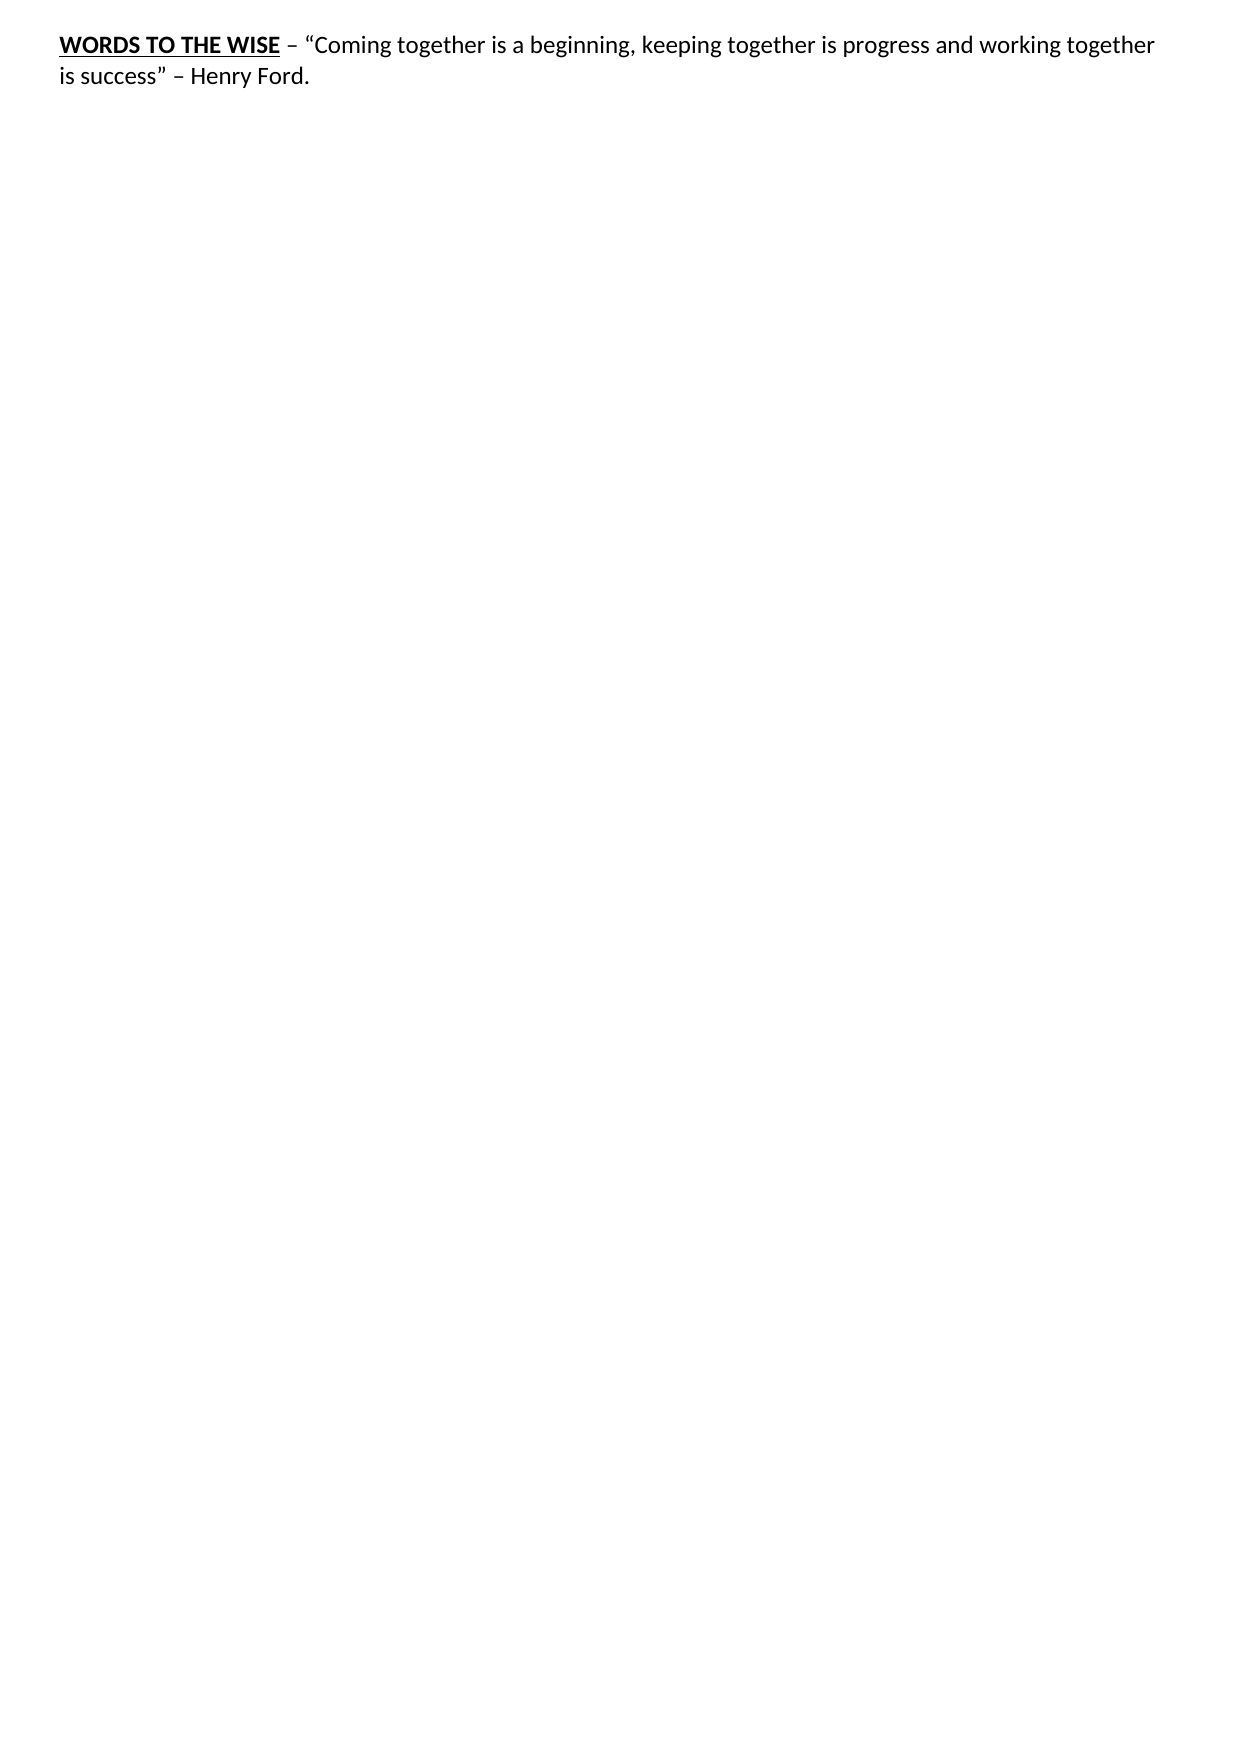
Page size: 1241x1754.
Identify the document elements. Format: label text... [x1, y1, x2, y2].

text WORDS TO THE WISE – “Coming together is a beginning, keeping together is progress and working together is success” – Henry Ford. [59, 29, 1167, 91]
